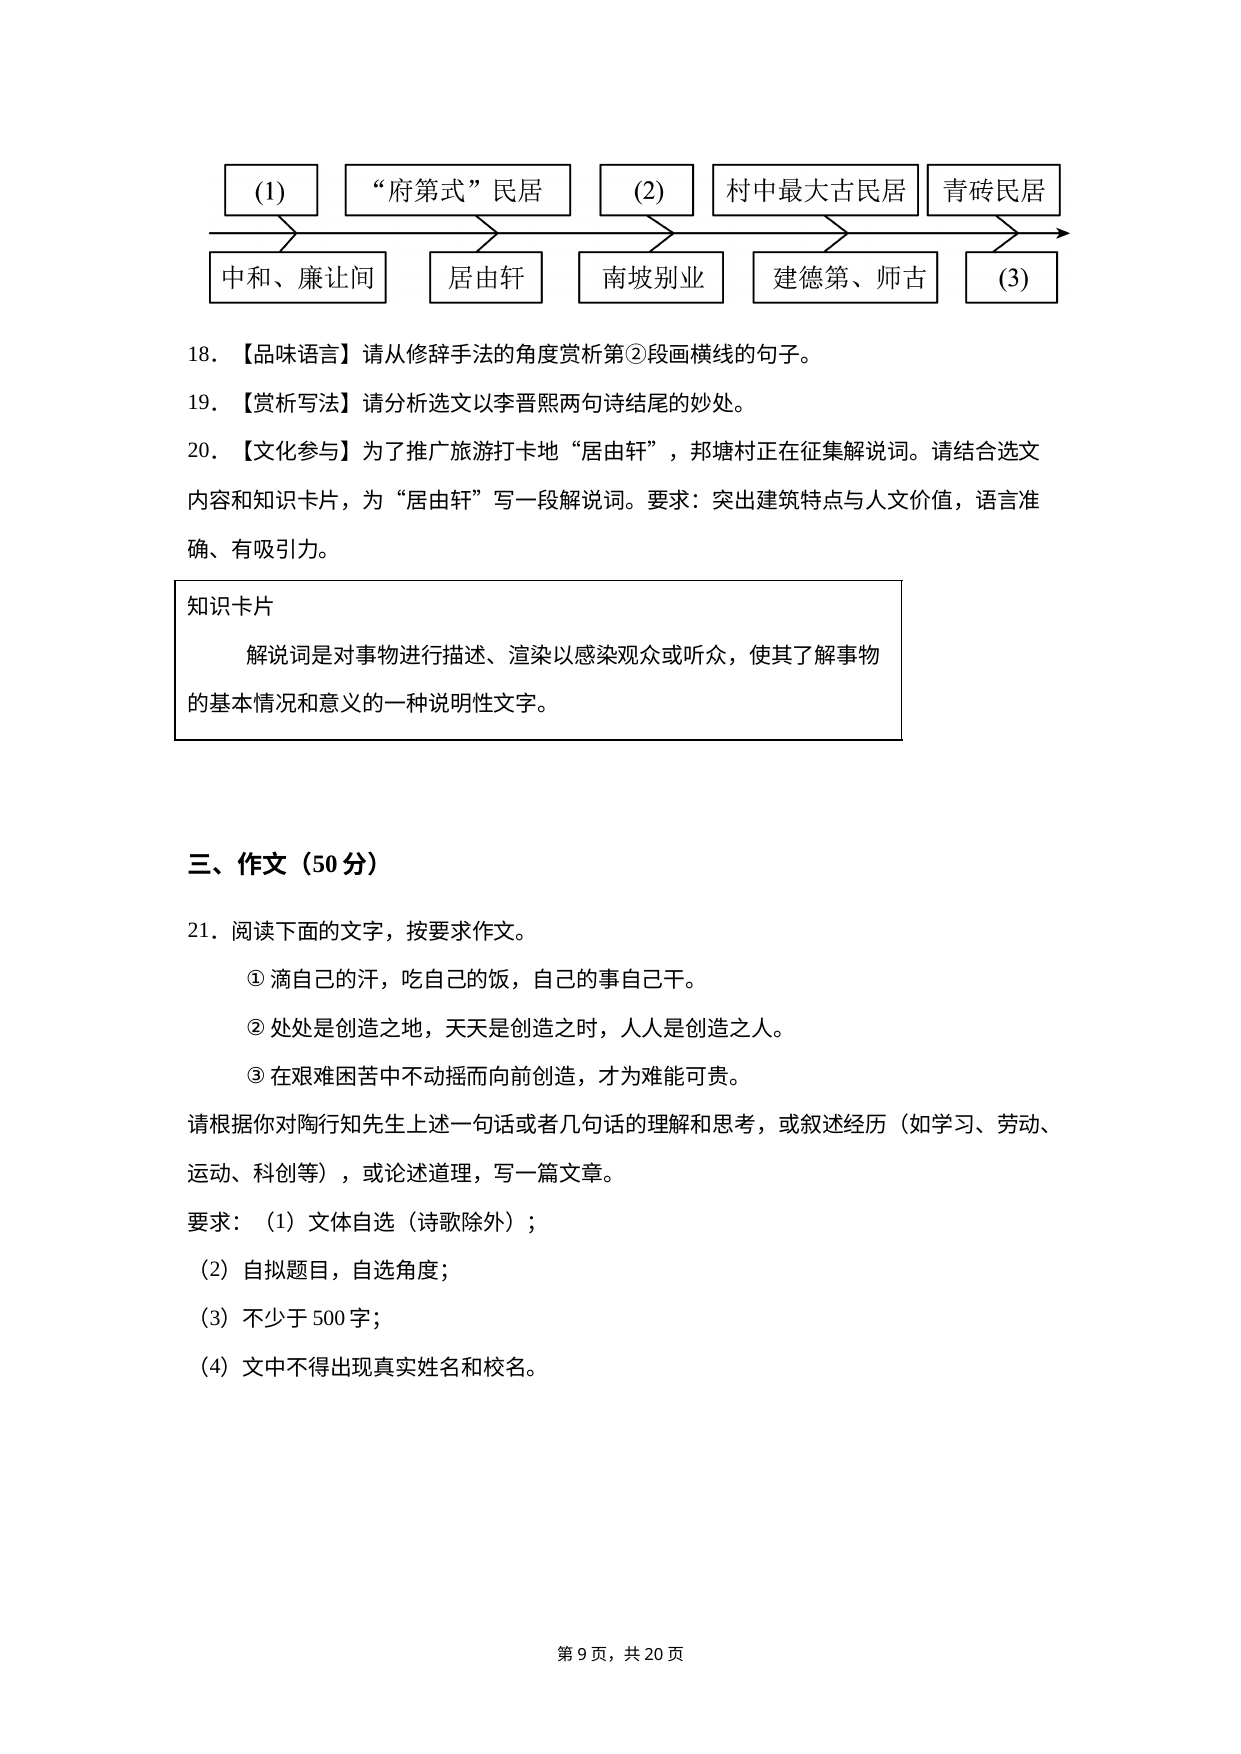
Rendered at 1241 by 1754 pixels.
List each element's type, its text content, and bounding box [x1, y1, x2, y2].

text 19．【赏析写法】请分析选文以李晋熙两句诗结尾的妙处。 [187, 385, 1053, 418]
text 21．阅读下面的文字，按要求作文。 [187, 914, 1053, 946]
table_header 知识卡片 解说词是对事物进行描述、渲染以感染观众或听众，使其了解事物的基本情况和意义的一种说明性文字。 [176, 581, 901, 739]
text 请根据你对陶行知先生上述一句话或者几句话的理解和思考，或叙述经历（如学习、劳动、运动、科创等），或论述道理，写一篇文章。 [187, 1107, 1053, 1188]
text （2）自拟题目，自选角度； [187, 1252, 1053, 1285]
text （4）文中不得出现真实姓名和校名。 [187, 1349, 1053, 1382]
text ②处处是创造之地，天天是创造之时，人人是创造之人。 [187, 1010, 1053, 1043]
picture [206, 162, 1072, 306]
text ①滴自己的汗，吃自己的饭，自己的事自己干。 [187, 962, 1053, 994]
text 20．【文化参与】为了推广旅游打卡地“居由轩”，邦塘村正在征集解说词。请结合选文内容和知识卡片，为“居由轩”写一段解说词。要求：突出建筑特点与人文价值，语言准确、有吸引力。 [187, 434, 1053, 564]
text 18．【品味语言】请从修辞手法的角度赏析第②段画横线的句子。 [187, 337, 1053, 369]
text 要求：（1）文体自选（诗歌除外）； [187, 1204, 1053, 1237]
text 三、作文（50分） [187, 831, 1053, 896]
text （3）不少于500字； [187, 1301, 1053, 1333]
text ③在艰难困苦中不动摇而向前创造，才为难能可贵。 [187, 1059, 1053, 1091]
